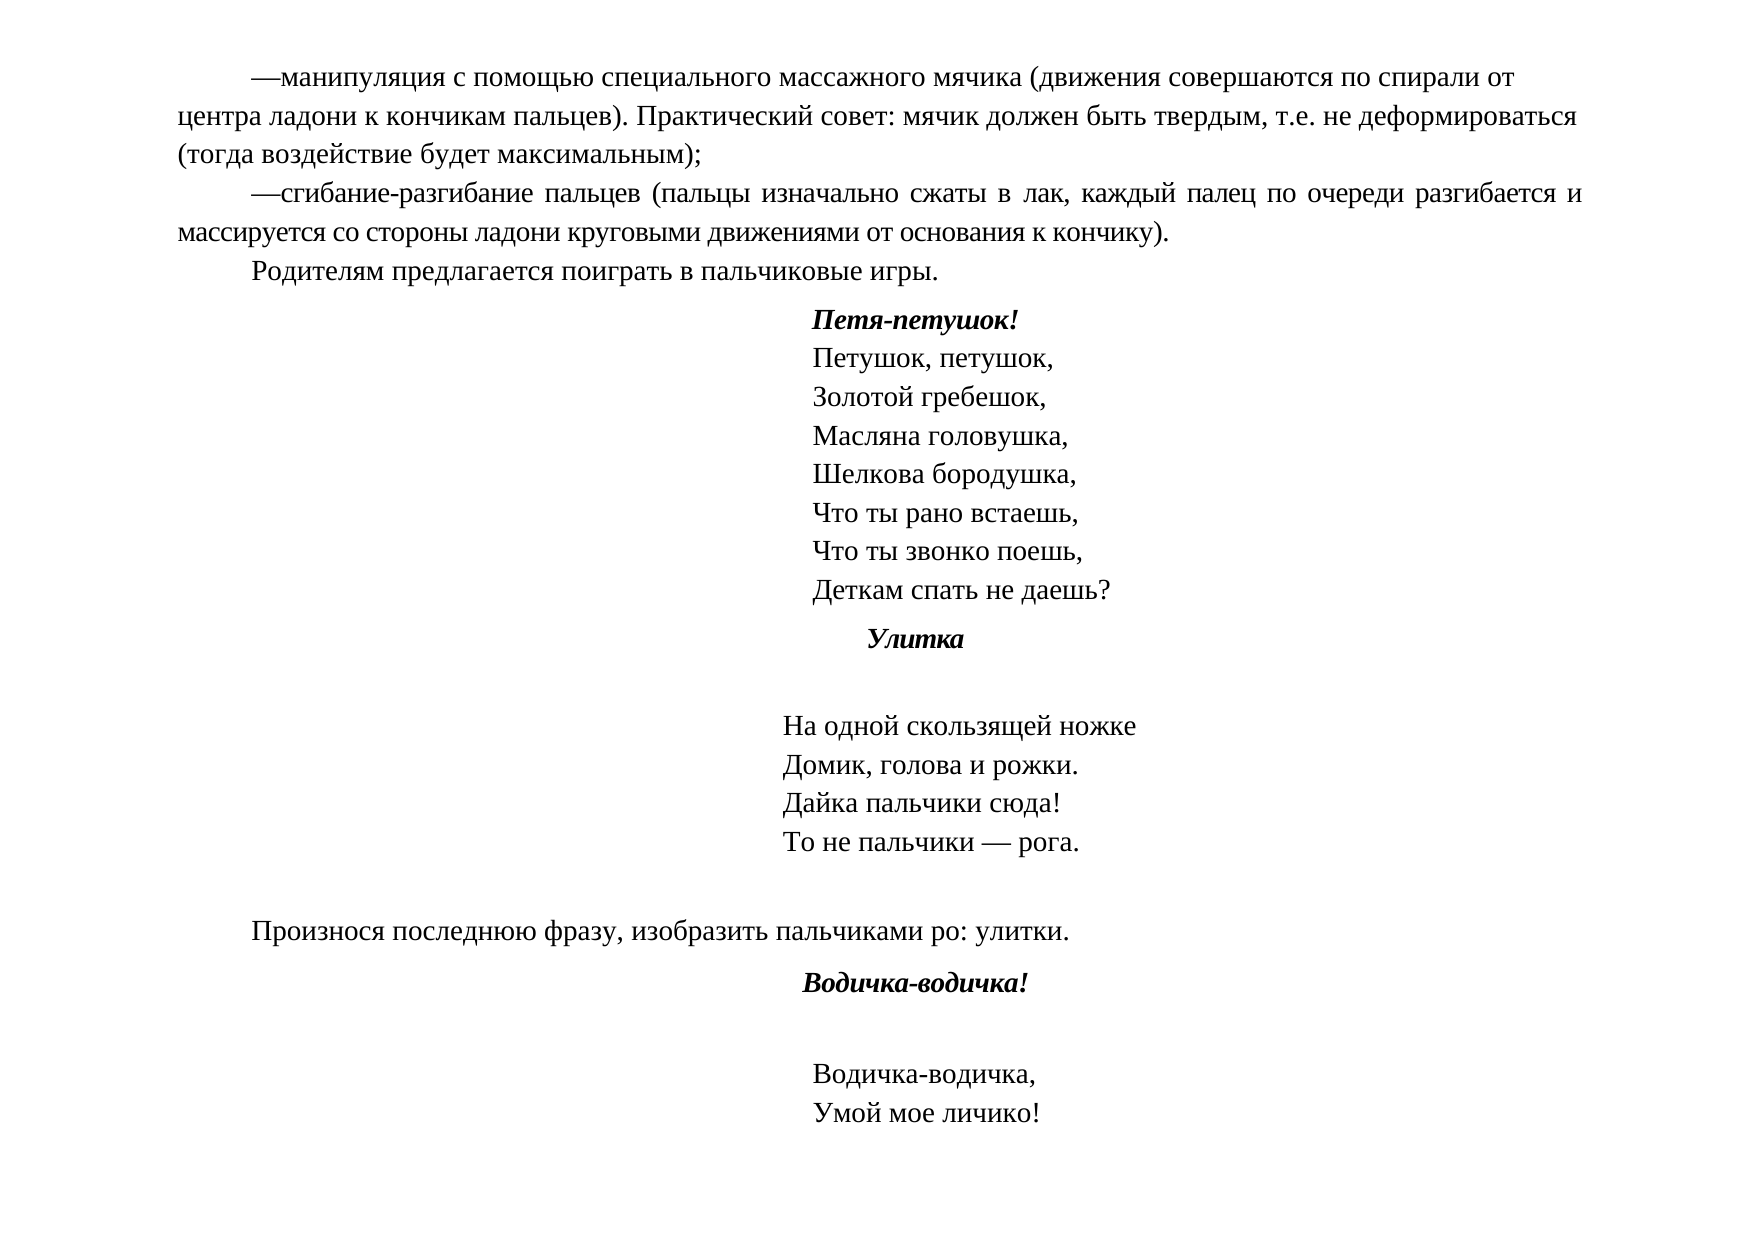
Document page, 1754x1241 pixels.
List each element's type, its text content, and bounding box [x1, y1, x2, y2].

text Водичка-водичка! [177, 966, 1583, 999]
text Родителям предлагается поиграть в пальчиковые игры. [177, 253, 1583, 286]
list сгибание-разгибание пальцев (пальцы изначально сжаты в лак, каждый палец по очереди разгибается и массируется со стороны ладони круговыми движениями от основания к кончику). [177, 176, 1583, 248]
text Шелкова бородушка, [177, 456, 1583, 490]
text Домик, голова и рожки. [177, 747, 1583, 781]
text Что ты звонко поешь, [177, 533, 1583, 567]
text Золотой гребешок, [177, 379, 1583, 413]
text Водичка-водичка, [177, 1056, 1583, 1090]
text Петя-петушок! [177, 302, 1583, 336]
text Деткам спать не даешь? [177, 572, 1583, 605]
text Что ты рано встаешь, [177, 495, 1583, 528]
text На одной скользящей ножке [177, 708, 1583, 742]
text Петушок, петушок, [177, 341, 1583, 374]
text Масляна головушка, [177, 418, 1583, 451]
text Улитка [177, 621, 1583, 654]
text Произнося последнюю фразу, изобразить пальчиками ро: улитки. [177, 913, 1583, 947]
text Дайка пальчики сюда! [177, 786, 1583, 819]
text Умой мое личико! [177, 1095, 1583, 1128]
text То не пальчики — рога. [177, 824, 1583, 858]
list манипуляция с помощью специального массажного мячика (движения совершаются по спирали от центра ладони к кончикам пальцев). Практический совет: мячик должен быть твердым, т.е. не деформироваться (тогда воздействие будет максимальным); [177, 59, 1583, 170]
